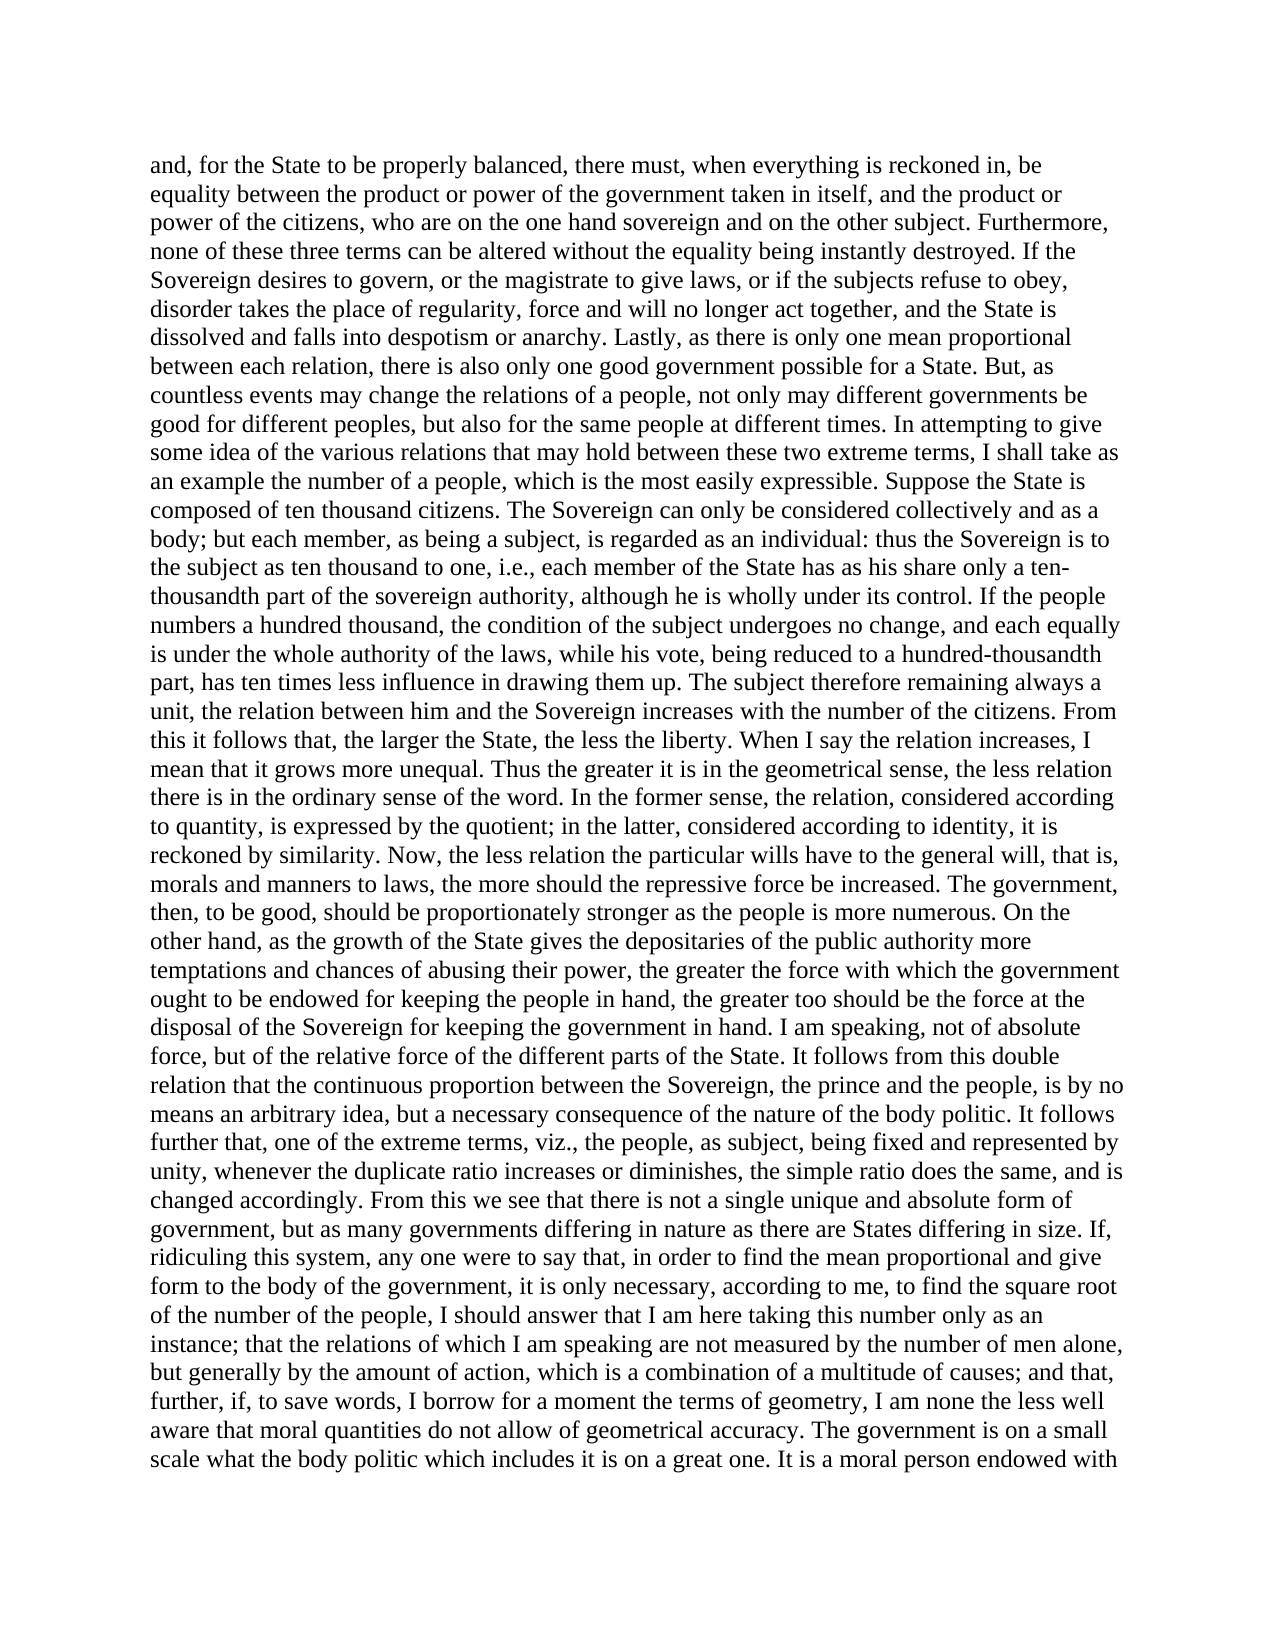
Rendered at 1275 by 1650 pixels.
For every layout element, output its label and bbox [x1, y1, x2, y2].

text [150, 150, 1125, 1472]
